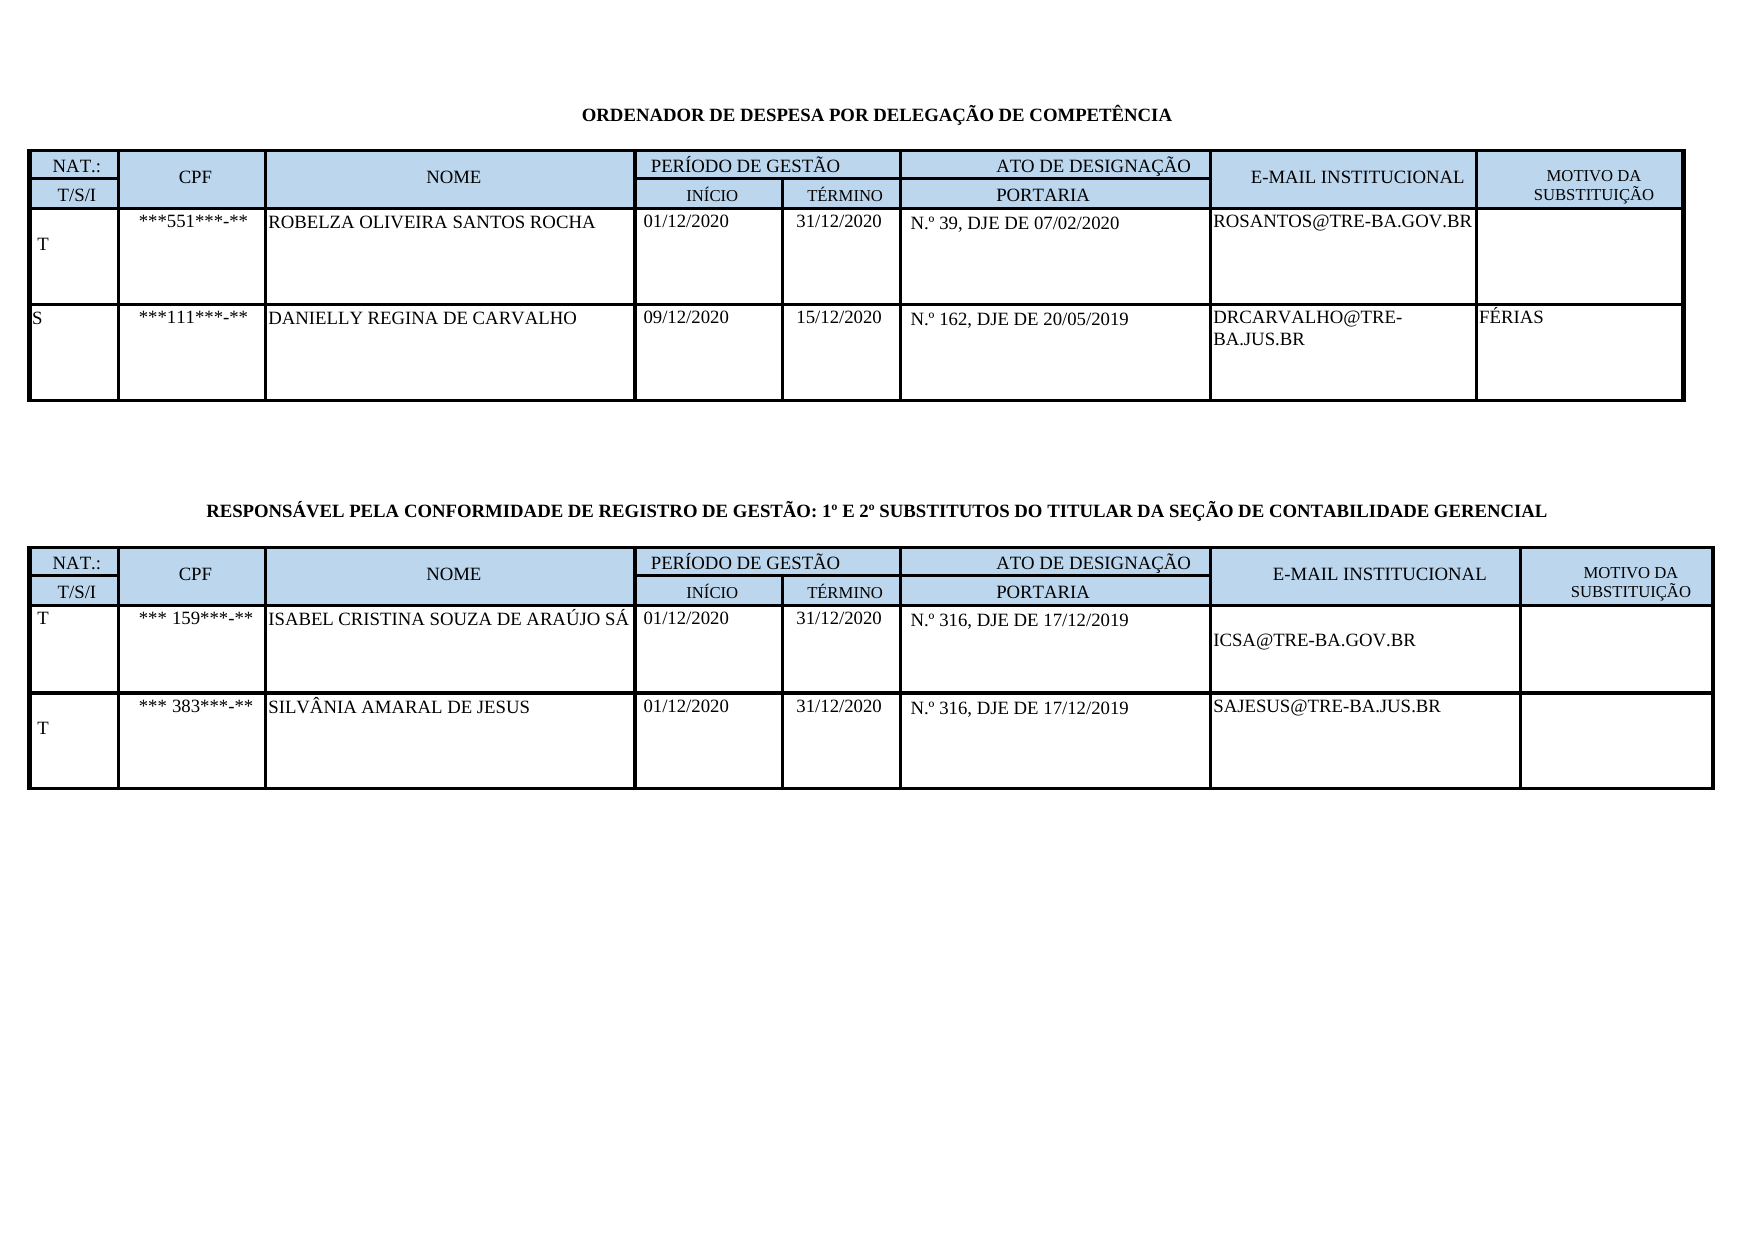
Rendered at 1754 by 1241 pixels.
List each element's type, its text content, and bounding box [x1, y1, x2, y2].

table_cell T/S/I [32, 180, 117, 207]
table_cell INÍCIO [637, 180, 781, 207]
table_cell TÉRMINO [784, 180, 899, 207]
table_header CPF [120, 549, 264, 604]
table_cell T [32, 695, 117, 787]
table_header NOME [267, 152, 633, 207]
table_header CPF [120, 152, 264, 207]
table_cell [1522, 695, 1711, 787]
table_cell PORTARIA [902, 577, 1209, 604]
table_cell FÉRIAS [1478, 306, 1681, 398]
table_cell 01/12/2020 [637, 210, 781, 303]
text RESPONSÁVEL PELA CONFORMIDADE DE REGISTRO DE GESTÃO: 1º E 2º SUBSTITUTOS DO TITULAR DA SEÇÃO DE CONTABILIDADE GERENCIAL [148, 500, 1606, 522]
table_cell ***551***-** [120, 210, 264, 303]
table_cell SILVÂNIA AMARAL DE JESUS [267, 695, 633, 787]
table_header MOTIVO DA SUBSTITUIÇÃO [1478, 152, 1681, 207]
table_cell 31/12/2020 [784, 695, 899, 787]
table_cell N.º 162, DJE DE 20/05/2019 [902, 306, 1209, 398]
table_header NAT.: [32, 549, 117, 574]
table_cell DANIELLY REGINA DE CARVALHO [267, 306, 633, 398]
table_header E-MAIL INSTITUCIONAL [1212, 152, 1475, 207]
table_cell PORTARIA [902, 180, 1209, 207]
table_cell N.º 316, DJE DE 17/12/2019 [902, 607, 1209, 691]
table_cell S [32, 306, 117, 398]
table_header ATO DE DESIGNAÇÃO [902, 152, 1209, 177]
table_cell 31/12/2020 [784, 210, 899, 303]
table_cell TÉRMINO [784, 577, 899, 604]
table_header PERÍODO DE GESTÃO [637, 549, 899, 574]
table_cell ICSA@TRE-BA.GOV.BR [1212, 607, 1519, 691]
table_cell 31/12/2020 [784, 607, 899, 691]
table_cell [1478, 210, 1681, 303]
table_cell 01/12/2020 [637, 607, 781, 691]
table_cell ROSANTOS@TRE-BA.GOV.BR [1212, 210, 1475, 303]
table_cell T/S/I [32, 577, 117, 604]
table_header ATO DE DESIGNAÇÃO [902, 549, 1209, 574]
table_cell ISABEL CRISTINA SOUZA DE ARAÚJO SÁ [267, 607, 633, 691]
table_cell *** 383***-** [120, 695, 264, 787]
table_cell SAJESUS@TRE-BA.JUS.BR [1212, 695, 1519, 787]
table_cell 15/12/2020 [784, 306, 899, 398]
table_header PERÍODO DE GESTÃO [637, 152, 899, 177]
table_cell ROBELZA OLIVEIRA SANTOS ROCHA [267, 210, 633, 303]
table_cell 09/12/2020 [637, 306, 781, 398]
table_cell DRCARVALHO@TRE-BA.JUS.BR [1212, 306, 1475, 398]
table_header NOME [267, 549, 633, 604]
table_cell 01/12/2020 [637, 695, 781, 787]
table_cell T [32, 607, 117, 691]
table_cell [1522, 607, 1711, 691]
table_header MOTIVO DA SUBSTITUIÇÃO [1522, 549, 1711, 604]
text ORDENADOR DE DESPESA POR DELEGAÇÃO DE COMPETÊNCIA [148, 103, 1606, 125]
table_cell INÍCIO [637, 577, 781, 604]
table_cell N.º 316, DJE DE 17/12/2019 [902, 695, 1209, 787]
table_header NAT.: [32, 152, 117, 177]
table_header E-MAIL INSTITUCIONAL [1212, 549, 1519, 604]
table_cell T [32, 210, 117, 303]
table_cell N.º 39, DJE DE 07/02/2020 [902, 210, 1209, 303]
table_cell ***111***-** [120, 306, 264, 398]
table_cell *** 159***-** [120, 607, 264, 691]
